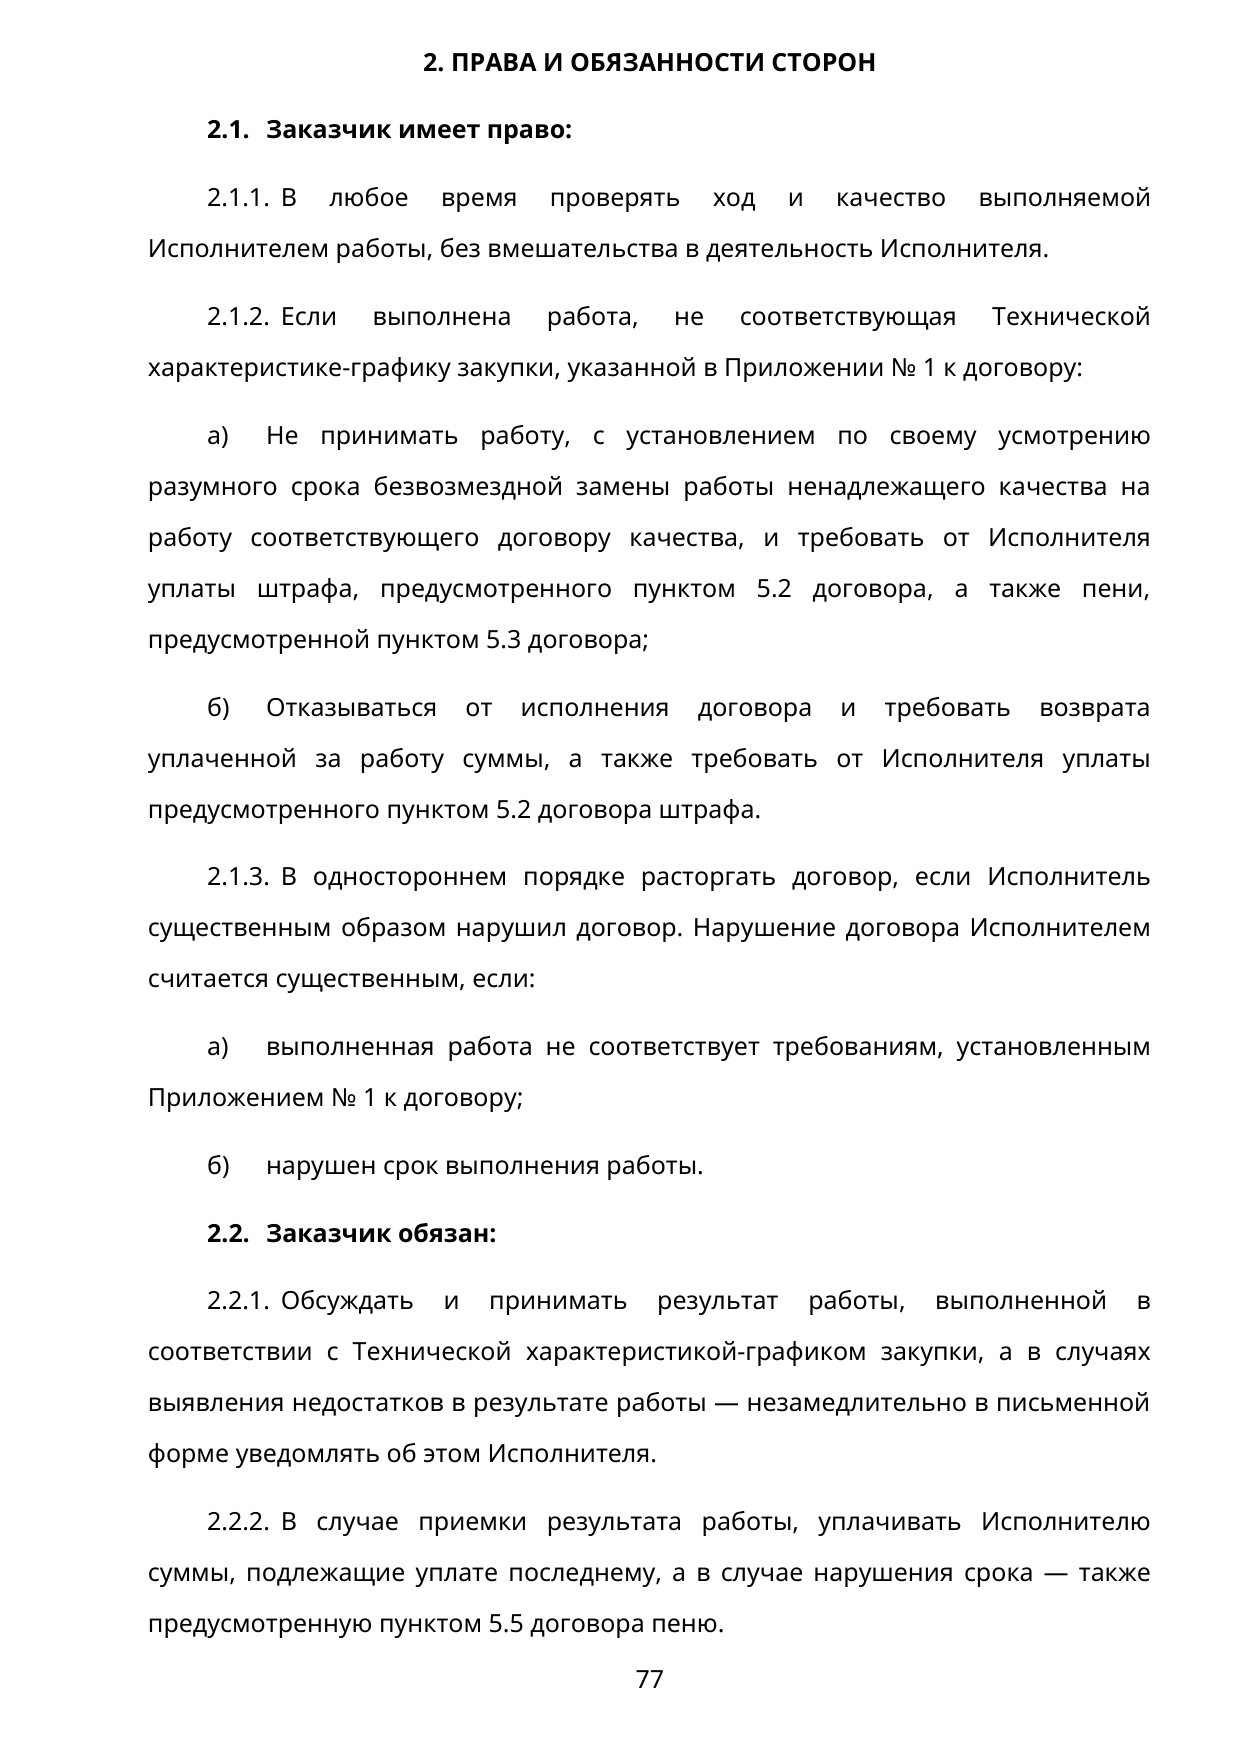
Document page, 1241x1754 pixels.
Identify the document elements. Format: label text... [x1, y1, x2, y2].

text 2.1.3. В одностороннем порядке расторгать договор, если Исполнитель существенным образом нарушил договор. Нарушение договора Исполнителем считается существенным, если: [148, 859, 1152, 995]
text 2.1.2. Если выполнена работа, не соответствующая Технической характеристике-графику закупки, указанной в Приложении № 1 к договору: [148, 298, 1152, 384]
text а) выполненная работа не соответствует требованиям, установленным Приложением № 1 к договору; [148, 1029, 1152, 1114]
text б) нарушен срок выполнения работы. [148, 1147, 1152, 1182]
text б) Отказываться от исполнения договора и требовать возврата уплаченной за работу суммы, а также требовать от Исполнителя уплаты предусмотренного пунктом 5.2 договора штрафа. [148, 689, 1152, 825]
text 2.2. Заказчик обязан: [148, 1215, 1152, 1249]
text 2.1. Заказчик имеет право: [148, 112, 1152, 146]
text 2.2.2. В случае приемки результата работы, уплачивать Исполнителю суммы, подлежащие уплате последнему, а в случае нарушения срока — также предусмотренную пунктом 5.5 договора пеню. [148, 1504, 1152, 1640]
text 2. ПРАВА И ОБЯЗАННОСТИ СТОРОН [148, 44, 1152, 78]
text а) Не принимать работу, с установлением по своему усмотрению разумного срока безвозмездной замены работы ненадлежащего качества на работу соответствующего договору качества, и требовать от Исполнителя уплаты штрафа, предусмотренного пунктом 5.2 договора, а также пени, предусмотренной пунктом 5.3 договора; [148, 417, 1152, 656]
text 2.2.1. Обсуждать и принимать результат работы, выполненной в соответствии с Технической характеристикой-графиком закупки, а в случаях выявления недостатков в результате работы — незамедлительно в письменной форме уведомлять об этом Исполнителя. [148, 1283, 1152, 1470]
text 2.1.1. В любое время проверять ход и качество выполняемой Исполнителем работы, без вмешательства в деятельность Исполнителя. [148, 180, 1152, 265]
